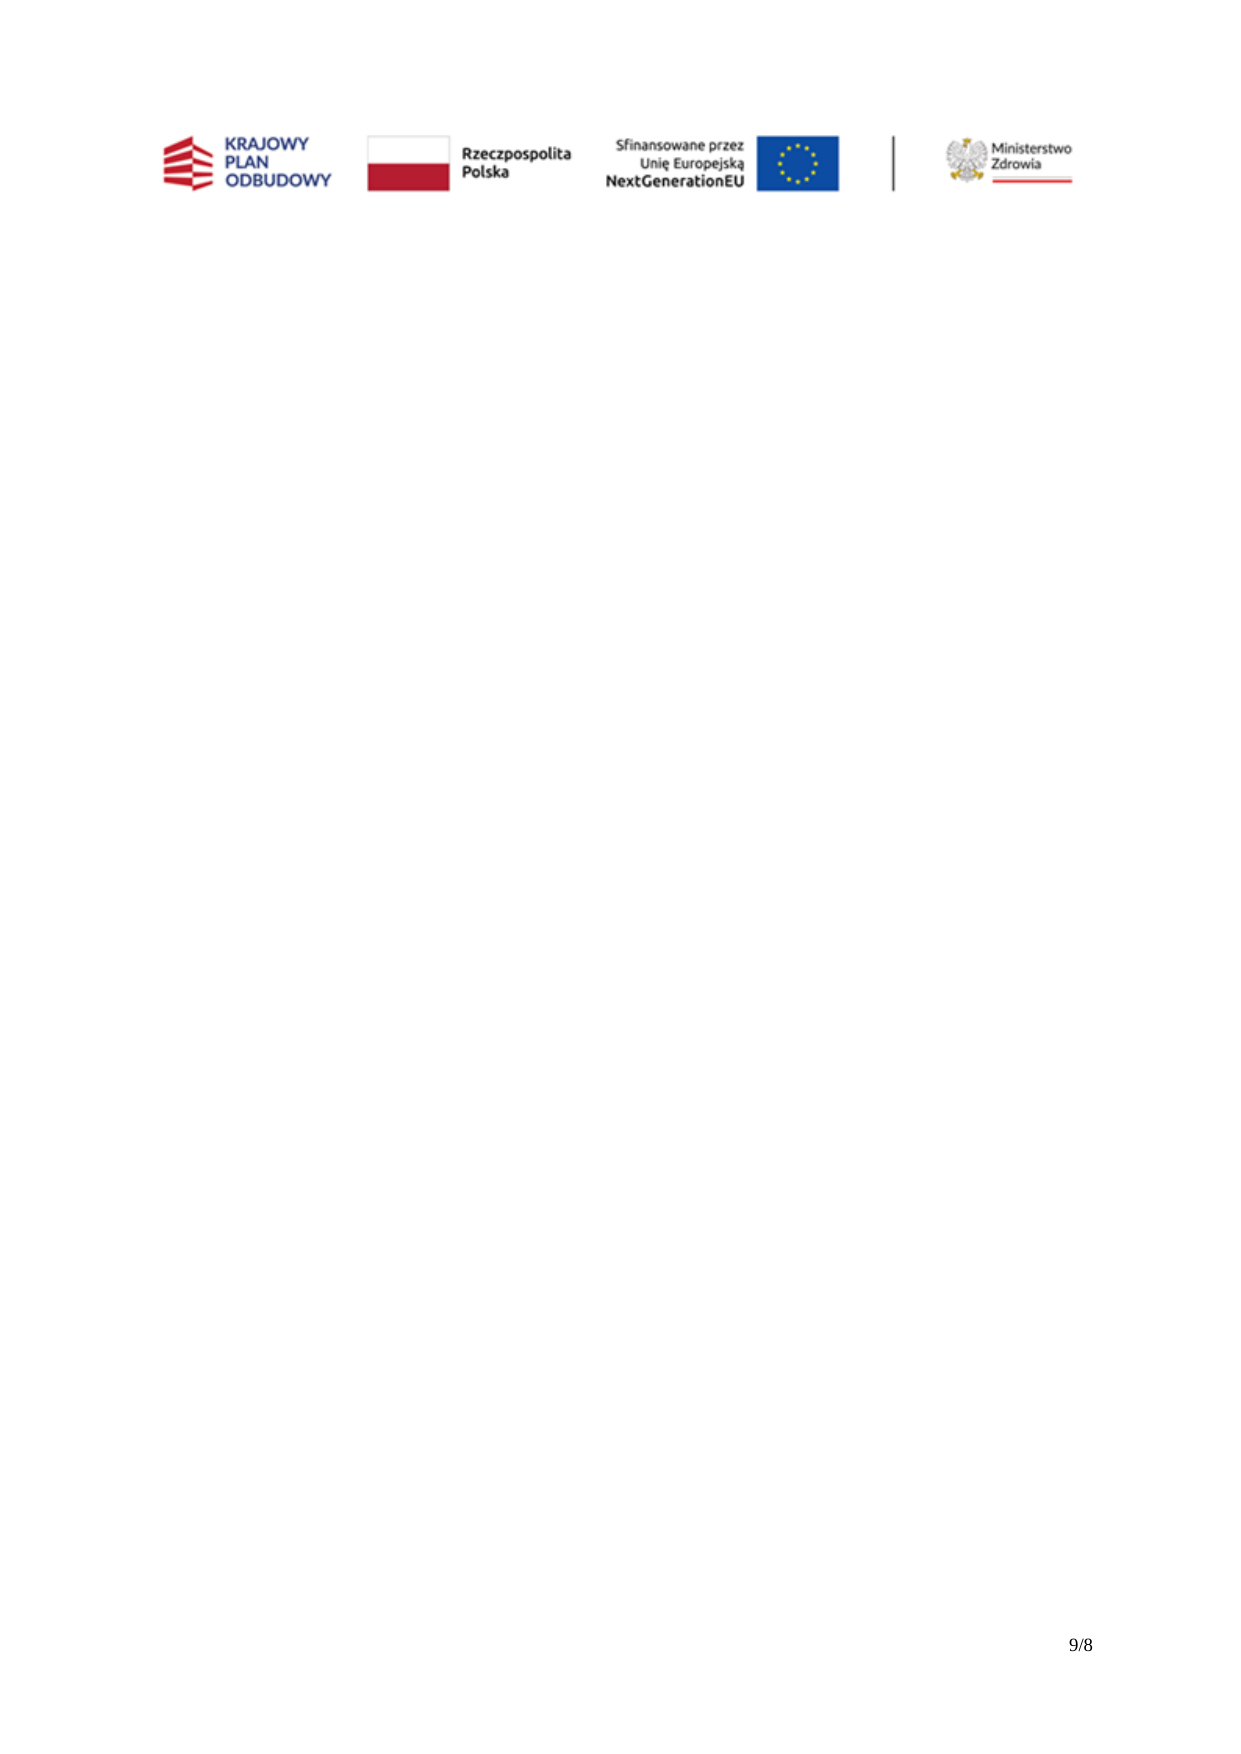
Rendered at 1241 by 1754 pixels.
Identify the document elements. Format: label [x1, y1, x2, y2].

picture [147, 112, 1093, 208]
